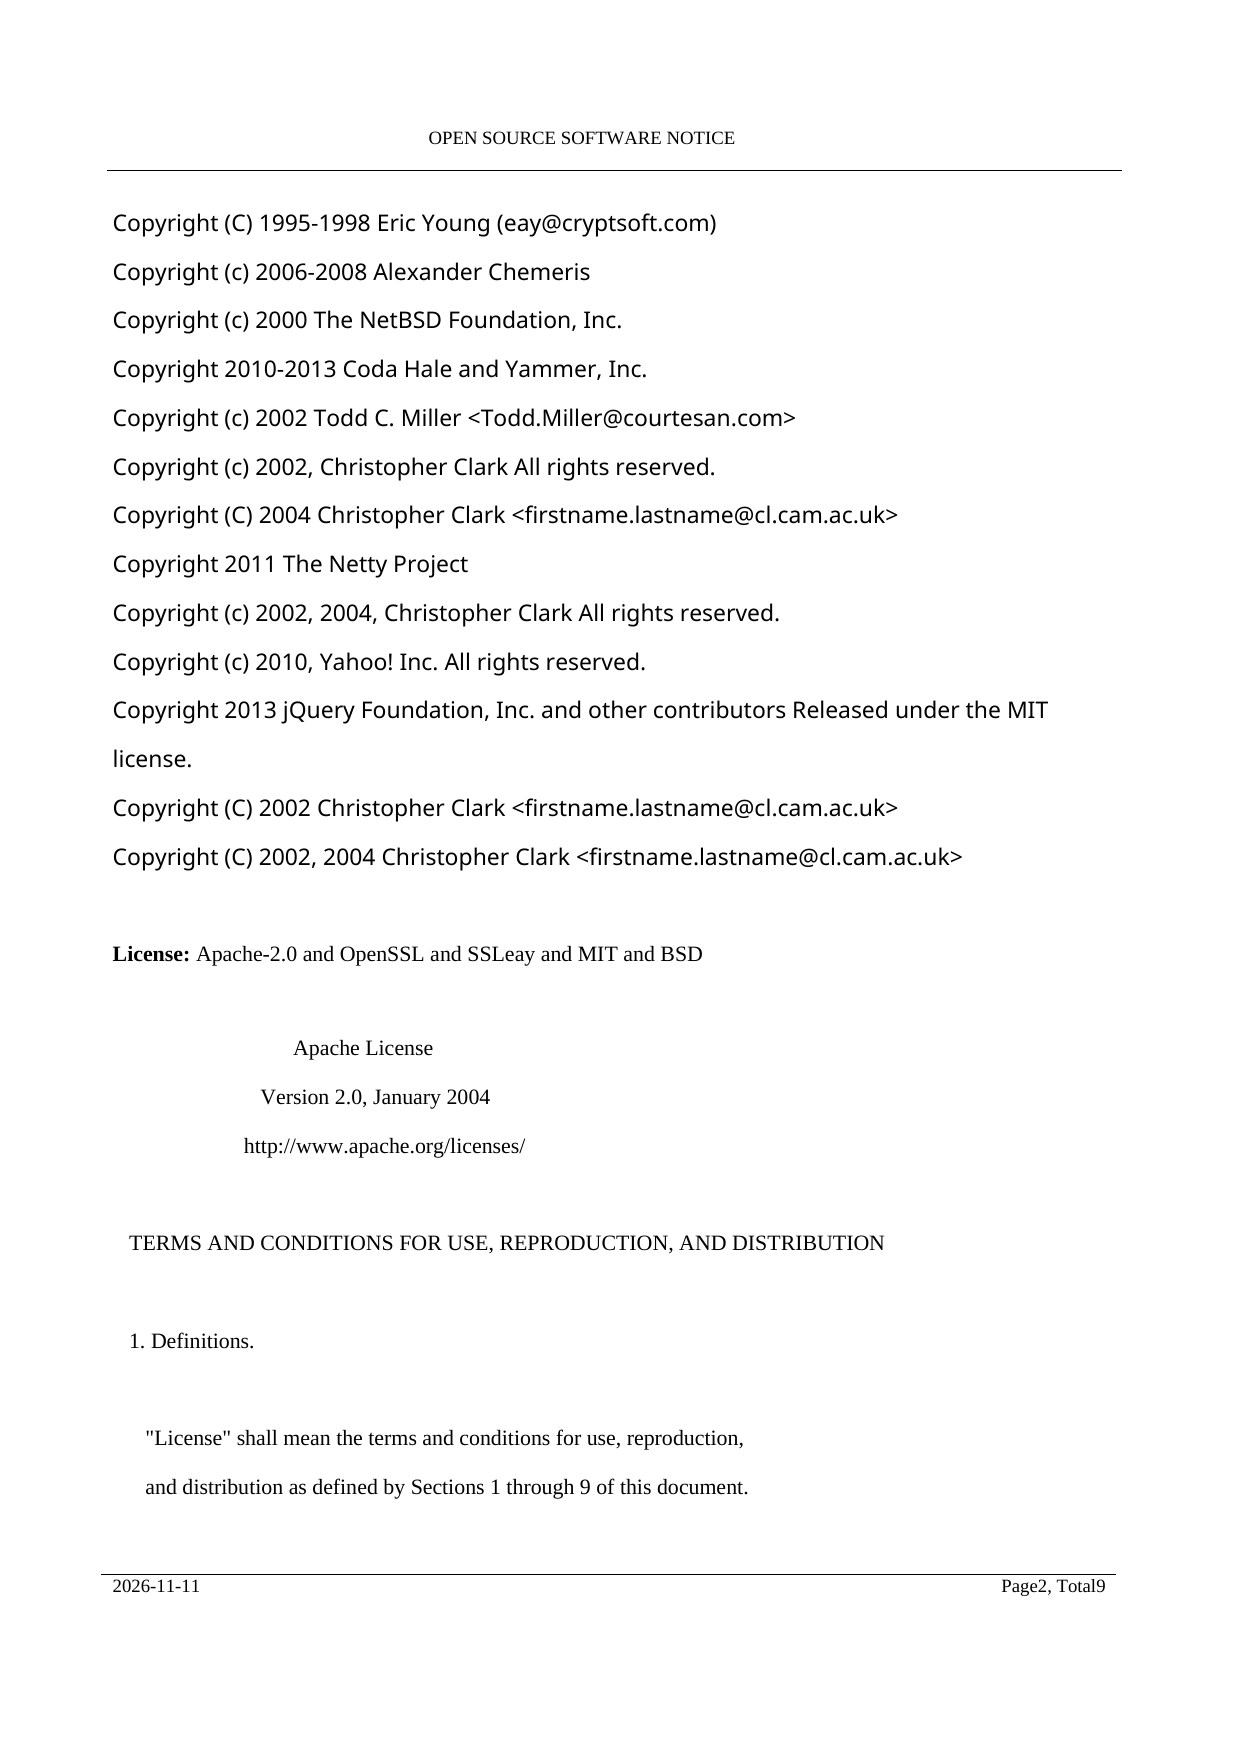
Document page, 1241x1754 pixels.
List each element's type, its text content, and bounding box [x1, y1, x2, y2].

text License: Apache-2.0 and OpenSSL and SSLeay and MIT and BSD [112, 938, 1128, 970]
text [112, 206, 1128, 921]
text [112, 983, 1128, 1503]
